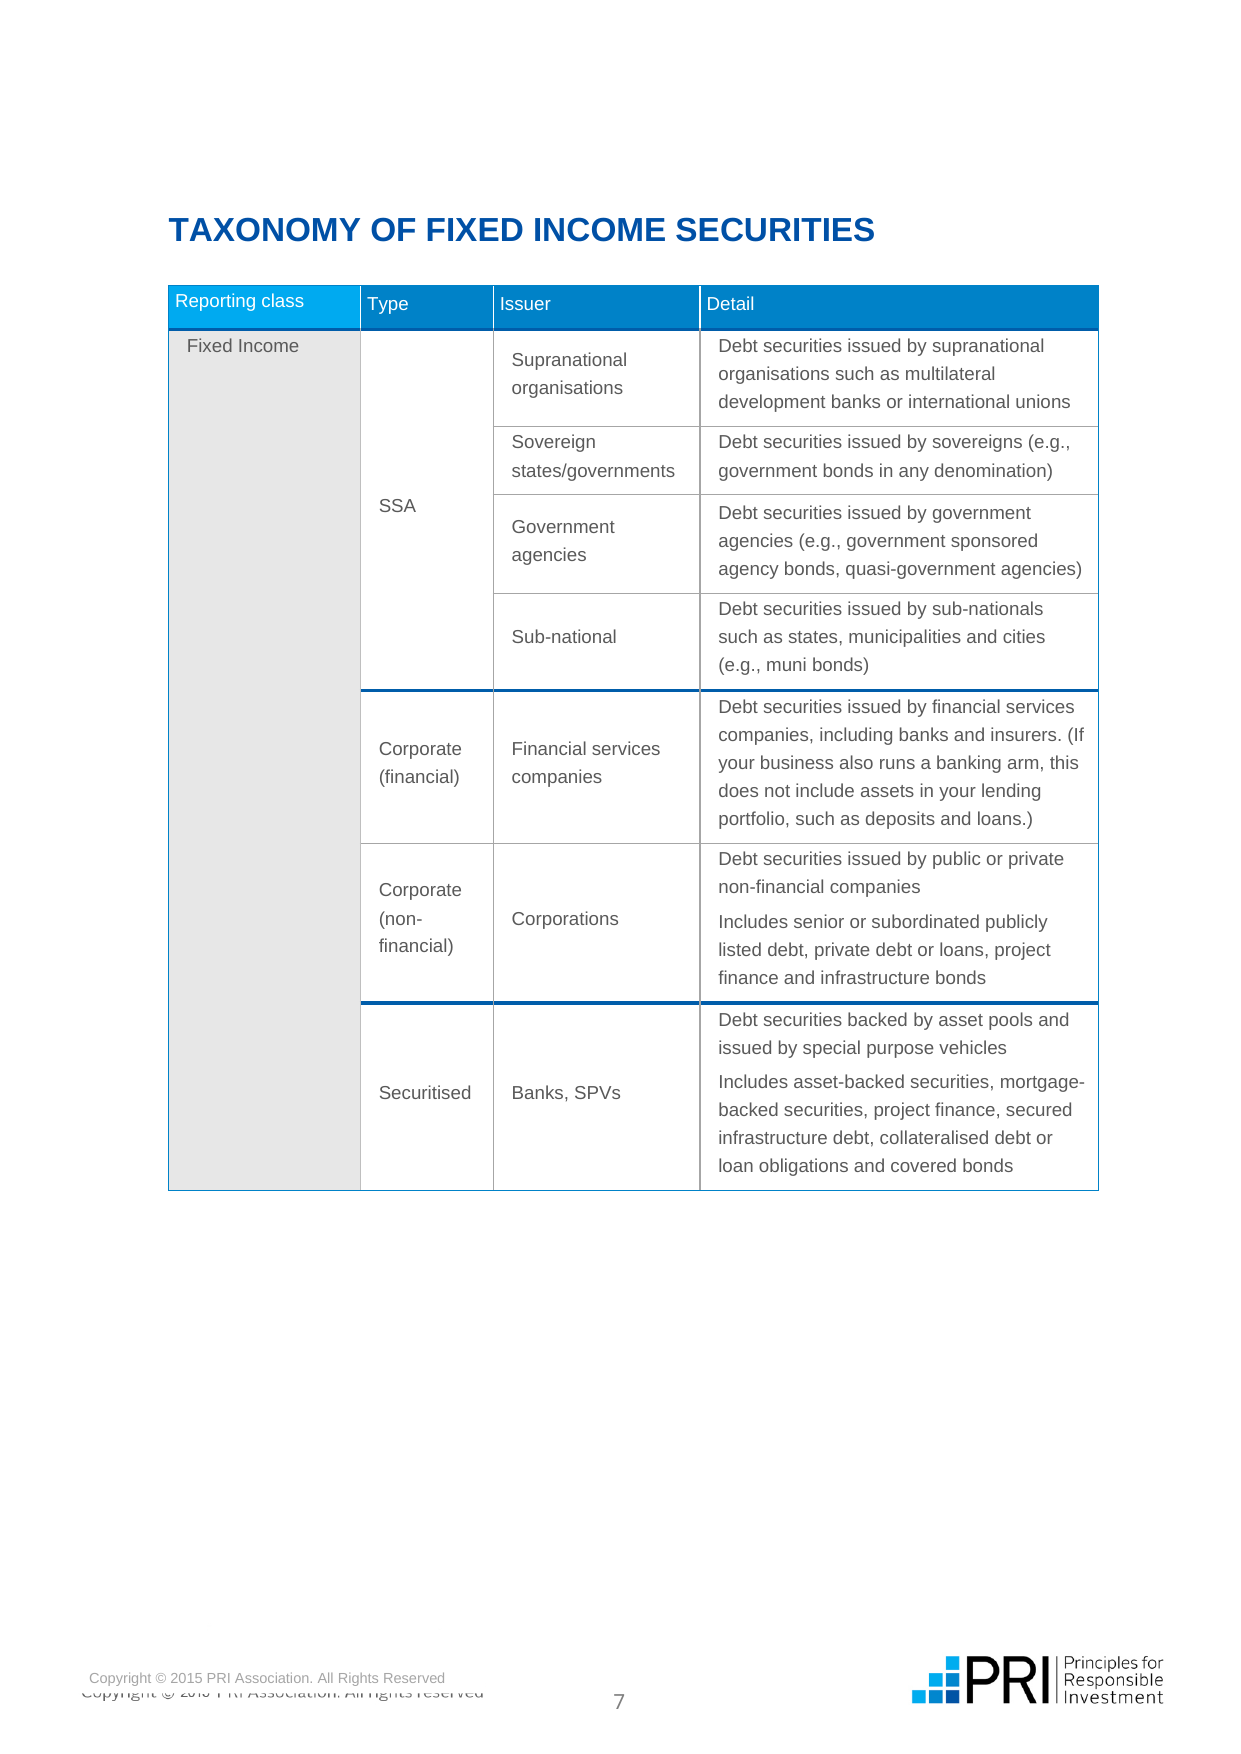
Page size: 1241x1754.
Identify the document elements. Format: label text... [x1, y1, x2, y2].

table_cell Banks, SPVs [494, 1005, 699, 1190]
table_cell Debt securities issued by supranational organisations such as multilateral development banks or international unions [701, 331, 1098, 426]
table_cell Debt securities backed by asset pools and issued by special purpose vehicles Includes asset-backed securities, mortgage-backed securities, project finance, secured infrastructure debt, collateralised debt or loan obligations and covered bonds [701, 1005, 1098, 1190]
table_cell Supranational organisations [494, 331, 699, 426]
table_cell Corporate (non-financial) [361, 844, 493, 1001]
table_cell Corporate (financial) [361, 692, 493, 843]
table_cell Fixed Income [169, 331, 360, 1190]
table_header Detail [701, 286, 1098, 328]
table_cell Sub-national [494, 594, 699, 689]
table_cell Debt securities issued by financial services companies, including banks and insurers. (If your business also runs a banking arm, this does not include assets in your lending portfolio, such as deposits and loans.) [701, 692, 1098, 843]
table_cell Sovereign states/governments [494, 427, 699, 494]
picture [0, 1560, 1241, 1754]
table_header Type [361, 286, 493, 328]
table_cell Debt securities issued by sub-nationals such as states, municipalities and cities (e.g., muni bonds) [701, 594, 1098, 689]
table_header Reporting class [169, 286, 360, 328]
table_cell Financial services companies [494, 692, 699, 843]
table_cell Securitised [361, 1005, 493, 1190]
table_cell Government agencies [494, 495, 699, 592]
text TAXONOMY OF FIXED INCOME SECURITIES [168, 210, 1072, 249]
table_cell SSA [361, 331, 493, 689]
table_cell Corporations [494, 844, 699, 1001]
table_cell Debt securities issued by sovereigns (e.g., government bonds in any denomination) [701, 427, 1098, 494]
table_header Issuer [494, 286, 699, 328]
table_cell Debt securities issued by government agencies (e.g., government sponsored agency bonds, quasi-government agencies) [701, 495, 1098, 592]
table_cell Debt securities issued by public or private non-financial companies Includes senior or subordinated publicly listed debt, private debt or loans, project finance and infrastructure bonds [701, 844, 1098, 1001]
